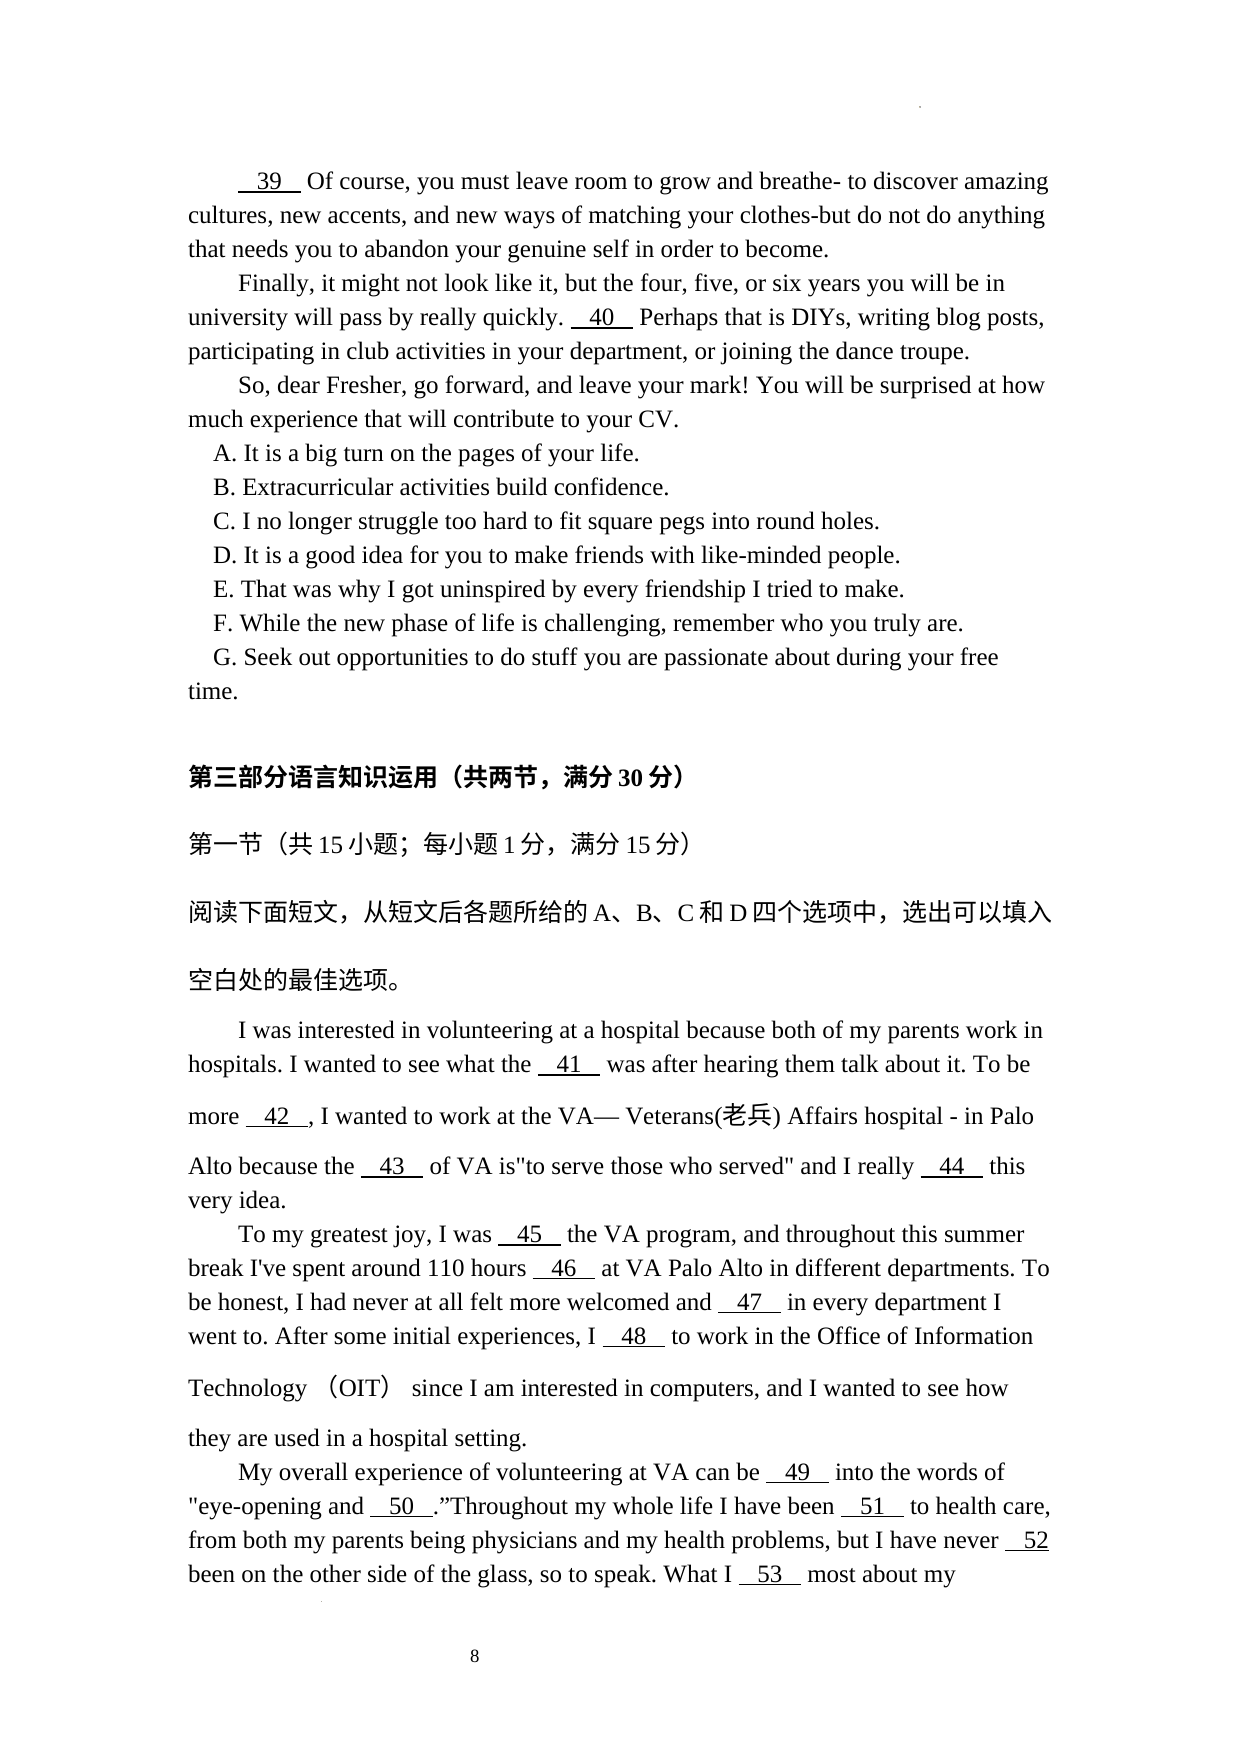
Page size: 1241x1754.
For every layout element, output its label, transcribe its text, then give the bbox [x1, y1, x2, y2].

text D. It is a good idea for you to make friends with like-minded people. [188, 537, 1052, 571]
text 第一节（共15小题；每小题1分，满分15分） [188, 809, 1052, 877]
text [188, 1454, 1052, 1590]
text 第三部分语言知识运用（共两节，满分30分） [188, 741, 1052, 809]
text So, dear Fresher, go forward, and leave your mark! You will be surprised at how much experience that will contribute to your CV. [188, 368, 1052, 436]
text 39 Of course, you must leave room to grow and breathe- to discover amazing cultures, new accents, and new ways of matching your clothes-but do not do anything that needs you to abandon your genuine self in order to become. [188, 164, 1052, 266]
text A. It is a big turn on the pages of your life. [188, 436, 1052, 469]
text G. Seek out opportunities to do stuff you are passionate about during your free time. [188, 639, 1052, 707]
text F. While the new phase of life is challenging, remember who you truly are. [188, 605, 1052, 639]
text Finally, it might not look like it, but the four, five, or six years you will be in university will pass by really quickly. 40 Perhaps that is DIYs, writing blog posts, participating in club activities in your department, or joining the dance troupe. [188, 266, 1052, 368]
text E. That was why I got uninspired by every friendship I tried to make. [188, 571, 1052, 605]
text To my greatest joy, I was 45 the VA program, and throughout this summer break I've spent around 110 hours 46 at VA Palo Alto in different departments. To be honest, I had never at all felt more welcomed and 47 in every department I went to. After some initial experiences, I 48 to work in the Office of Information Technology （OIT） since I am interested in computers, and I wanted to see how they are used in a hospital setting. [188, 1217, 1052, 1454]
text 阅读下面短文，从短文后各题所给的A、B、C和D四个选项中，选出可以填入空白处的最佳选项。 [188, 877, 1052, 1013]
text C. I no longer struggle too hard to fit square pegs into round holes. [188, 503, 1052, 537]
text B. Extracurricular activities build confidence. [188, 469, 1052, 503]
text I was interested in volunteering at a hospital because both of my parents work in hospitals. I wanted to see what the 41 was after hearing them talk about it. To be more 42 , I wanted to work at the VA— Veterans(老兵) Affairs hospital - in Palo Alto because the 43 of VA is"to serve those who served" and I really 44 this very idea. [188, 1013, 1052, 1217]
